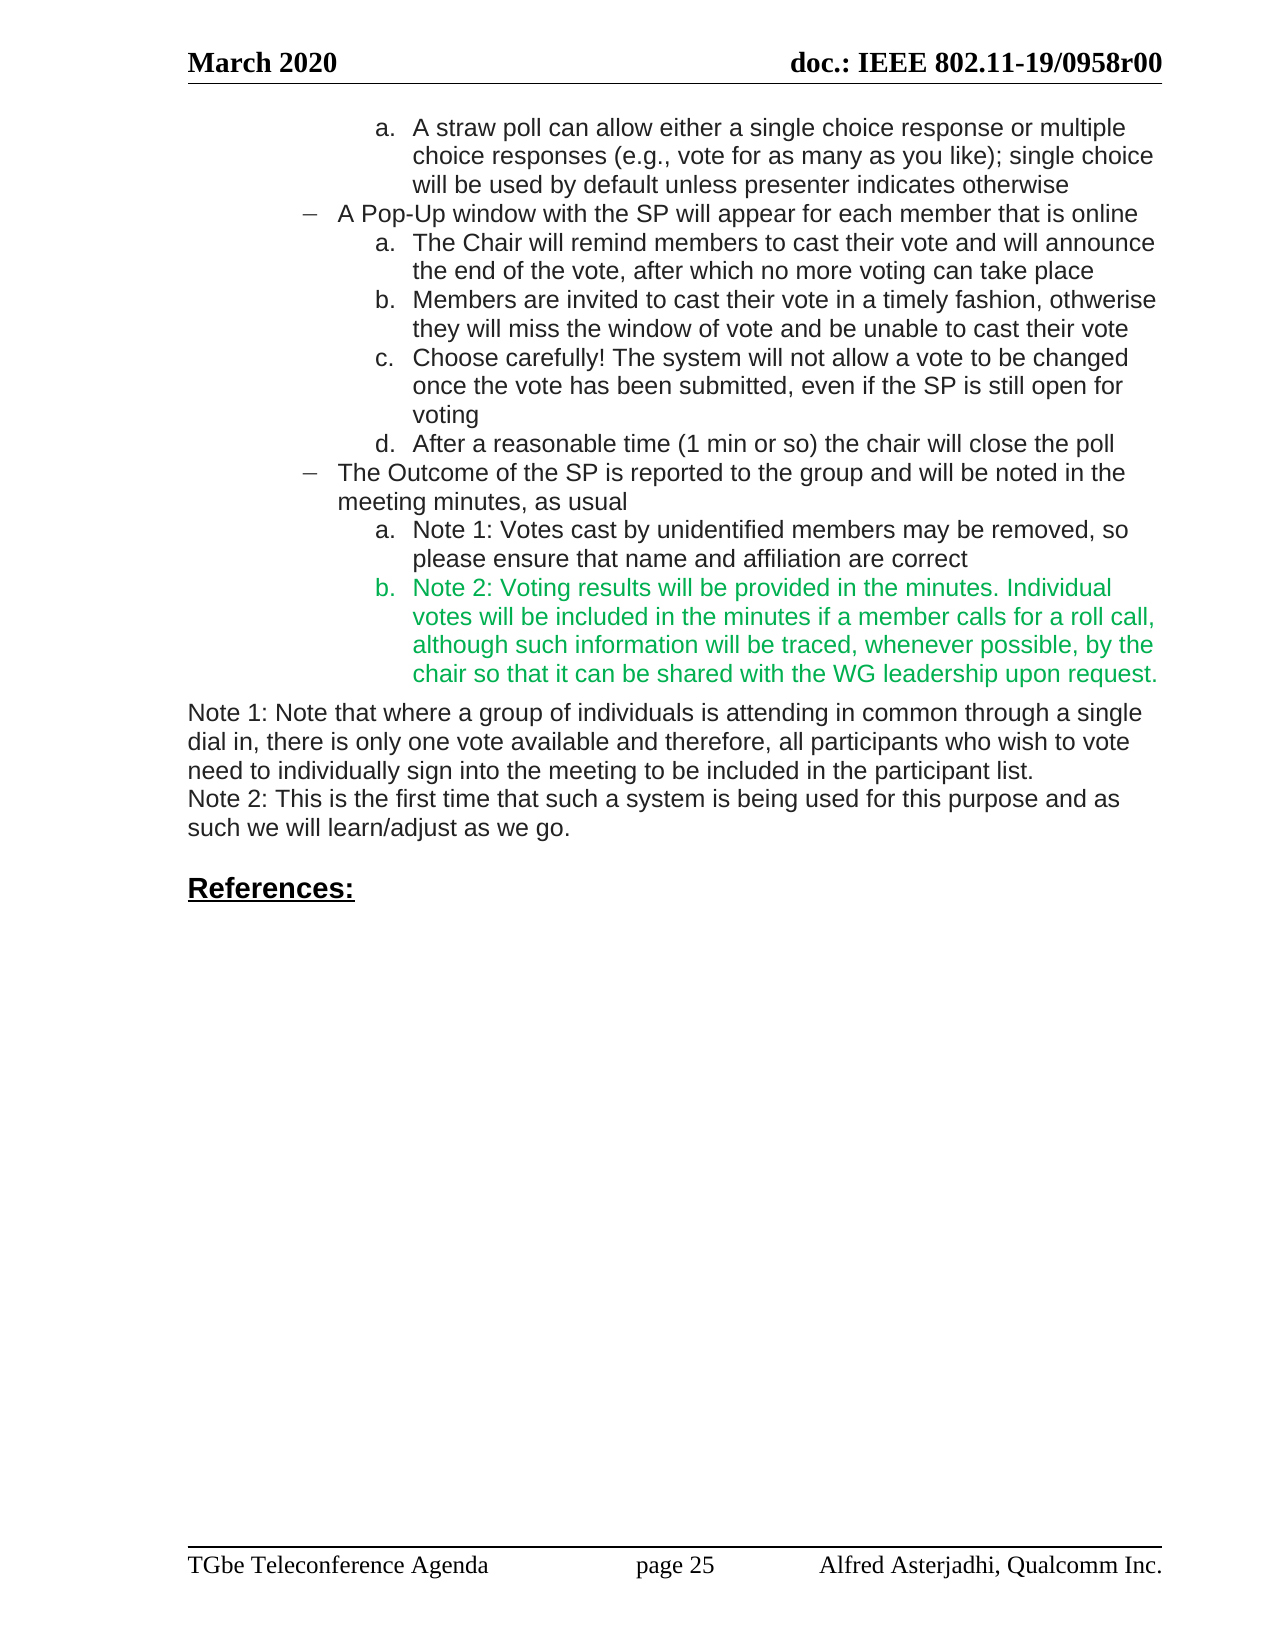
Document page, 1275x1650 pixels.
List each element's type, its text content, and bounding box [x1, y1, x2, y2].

list The Outcome of the SP is reported to the group and will be noted in the meeting minutes, as usual [300, 458, 1162, 515]
list A straw poll can allow either a single choice response or multiple choice responses (e.g., vote for as many as you like); single choice will be used by default unless presenter indicates otherwise [375, 112, 1162, 199]
list Note 1: Votes cast by unidentified members may be removed, so please ensure that name and affiliation are correct [375, 515, 1162, 573]
list Note 2: Voting results will be provided in the minutes. Individual votes will be included in the minutes if a member calls for a roll call, although such information will be traced, whenever possible, by the chair so that it can be shared with the WG leadership upon request. [375, 573, 1162, 688]
list A Pop-Up window with the SP will appear for each member that is online [300, 199, 1162, 228]
list After a reasonable time (1 min or so) the chair will close the poll [375, 429, 1162, 458]
list Members are invited to cast their vote in a timely fashion, othwerise they will miss the window of vote and be unable to cast their vote [375, 285, 1162, 343]
subtitle References: [187, 871, 1162, 904]
list Choose carefully! The system will not allow a vote to be changed once the vote has been submitted, even if the SP is still open for voting [375, 343, 1162, 429]
text Note 1: Note that where a group of individuals is attending in common through a single dial in, there is only one vote available and therefore, all participants who wish to vote need to individually sign into the meeting to be included in the participant list. [187, 698, 1162, 784]
list The Chair will remind members to cast their vote and will announce the end of the vote, after which no more voting can take place [375, 228, 1162, 285]
text Note 2: This is the first time that such a system is being used for this purpose and as such we will learn/adjust as we go. [187, 784, 1162, 842]
